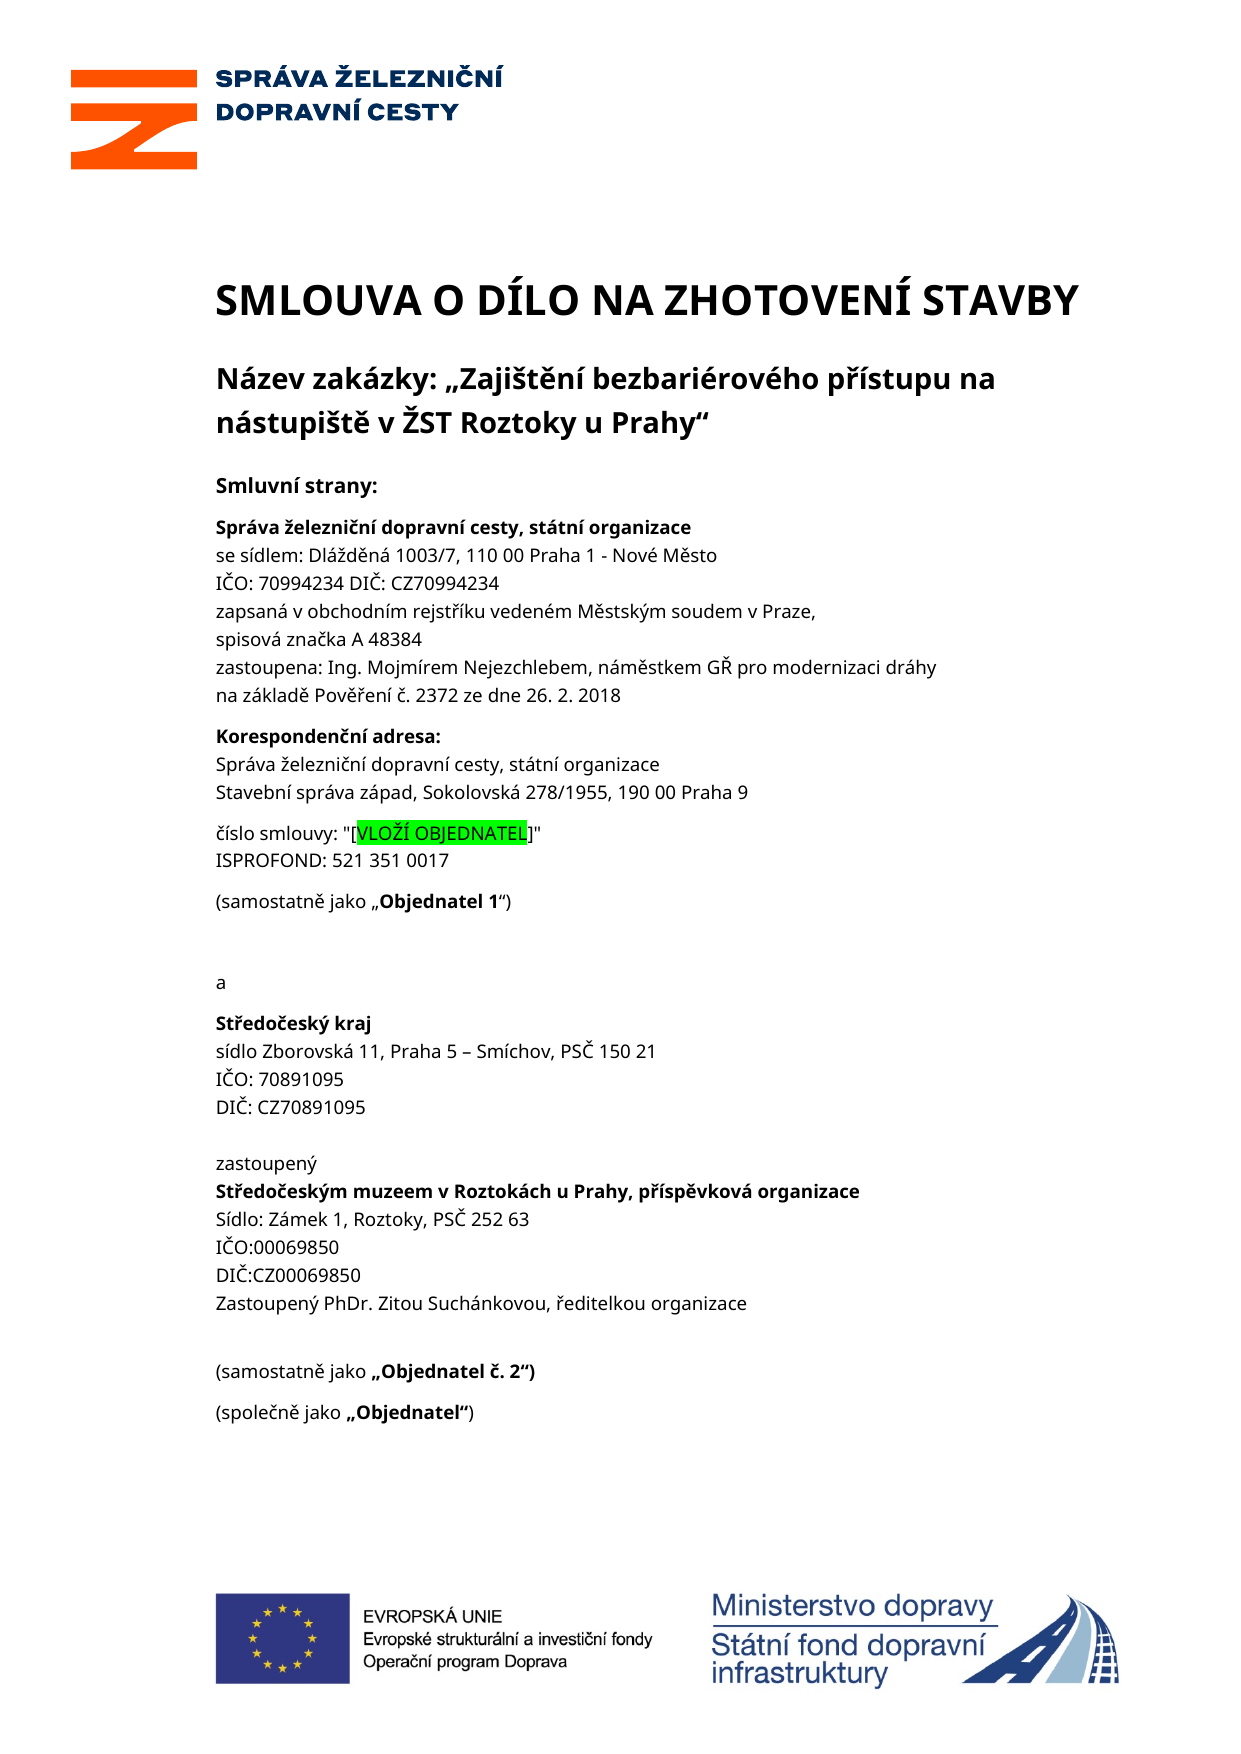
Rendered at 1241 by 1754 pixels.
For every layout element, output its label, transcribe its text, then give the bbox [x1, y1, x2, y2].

text DIČ:CZ00069850 [216, 1262, 1122, 1288]
text Sídlo: Zámek 1, Roztoky, PSČ 252 63 [216, 1206, 1122, 1232]
text se sídlem: Dlážděná 1003/7, 110 00 Praha 1 - Nové Město [216, 543, 1122, 568]
text SMLOUVA O DÍLO NA ZHOTOVENÍ STAVBY [216, 271, 1122, 328]
text IČO: 70891095 [216, 1066, 1122, 1091]
text Korespondenční adresa: [216, 723, 1122, 749]
text zastoupena: Ing. Mojmírem Nejezchlebem, náměstkem GŘ pro modernizaci dráhy [216, 655, 1122, 680]
text Středočeským muzeem v Roztokách u Prahy, příspěvková organizace [216, 1178, 1122, 1203]
text IČO:00069850 [216, 1234, 1122, 1259]
text (samostatně jako „Objednatel č. 2“) [216, 1359, 1122, 1384]
text a [216, 969, 1122, 995]
picture [182, 1560, 1157, 1717]
text Stavební správa západ, Sokolovská 278/1955, 190 00 Praha 9 [216, 779, 1122, 805]
text spisová značka A 48384 [216, 627, 1122, 652]
text zastoupený [216, 1150, 1122, 1176]
text Zastoupený PhDr. Zitou Suchánkovou, ředitelkou organizace [216, 1290, 1122, 1316]
text (samostatně jako „Objednatel 1“) [216, 888, 1122, 914]
text Správa železniční dopravní cesty, státní organizace [216, 514, 1122, 540]
text zapsaná v obchodním rejstříku vedeném Městským soudem v Praze, [216, 599, 1122, 624]
text Středočeský kraj [216, 1010, 1122, 1035]
text (společně jako „Objednatel“) [216, 1399, 1122, 1425]
text číslo smlouvy: "[VLOŽÍ OBJEDNATEL]" [527, 820, 1122, 845]
text Název zakázky: „Zajištění bezbariérového přístupu na nástupiště v ŽST Roztoky u Prahy“ [216, 358, 1122, 442]
text Správa železniční dopravní cesty, státní organizace [216, 751, 1122, 777]
text Smluvní strany: [216, 471, 1122, 499]
text DIČ: CZ70891095 [216, 1094, 1122, 1119]
text na základě Pověření č. 2372 ze dne 26. 2. 2018 [216, 683, 1122, 708]
text číslo smlouvy: "[VLOŽÍ OBJEDNATEL]" [216, 820, 357, 845]
text ISPROFOND: 521 351 0017 [216, 848, 1122, 873]
text IČO: 70994234 DIČ: CZ70994234 [216, 571, 1122, 596]
text sídlo Zborovská 11, Praha 5 – Smíchov, PSČ 150 21 [216, 1038, 1122, 1063]
